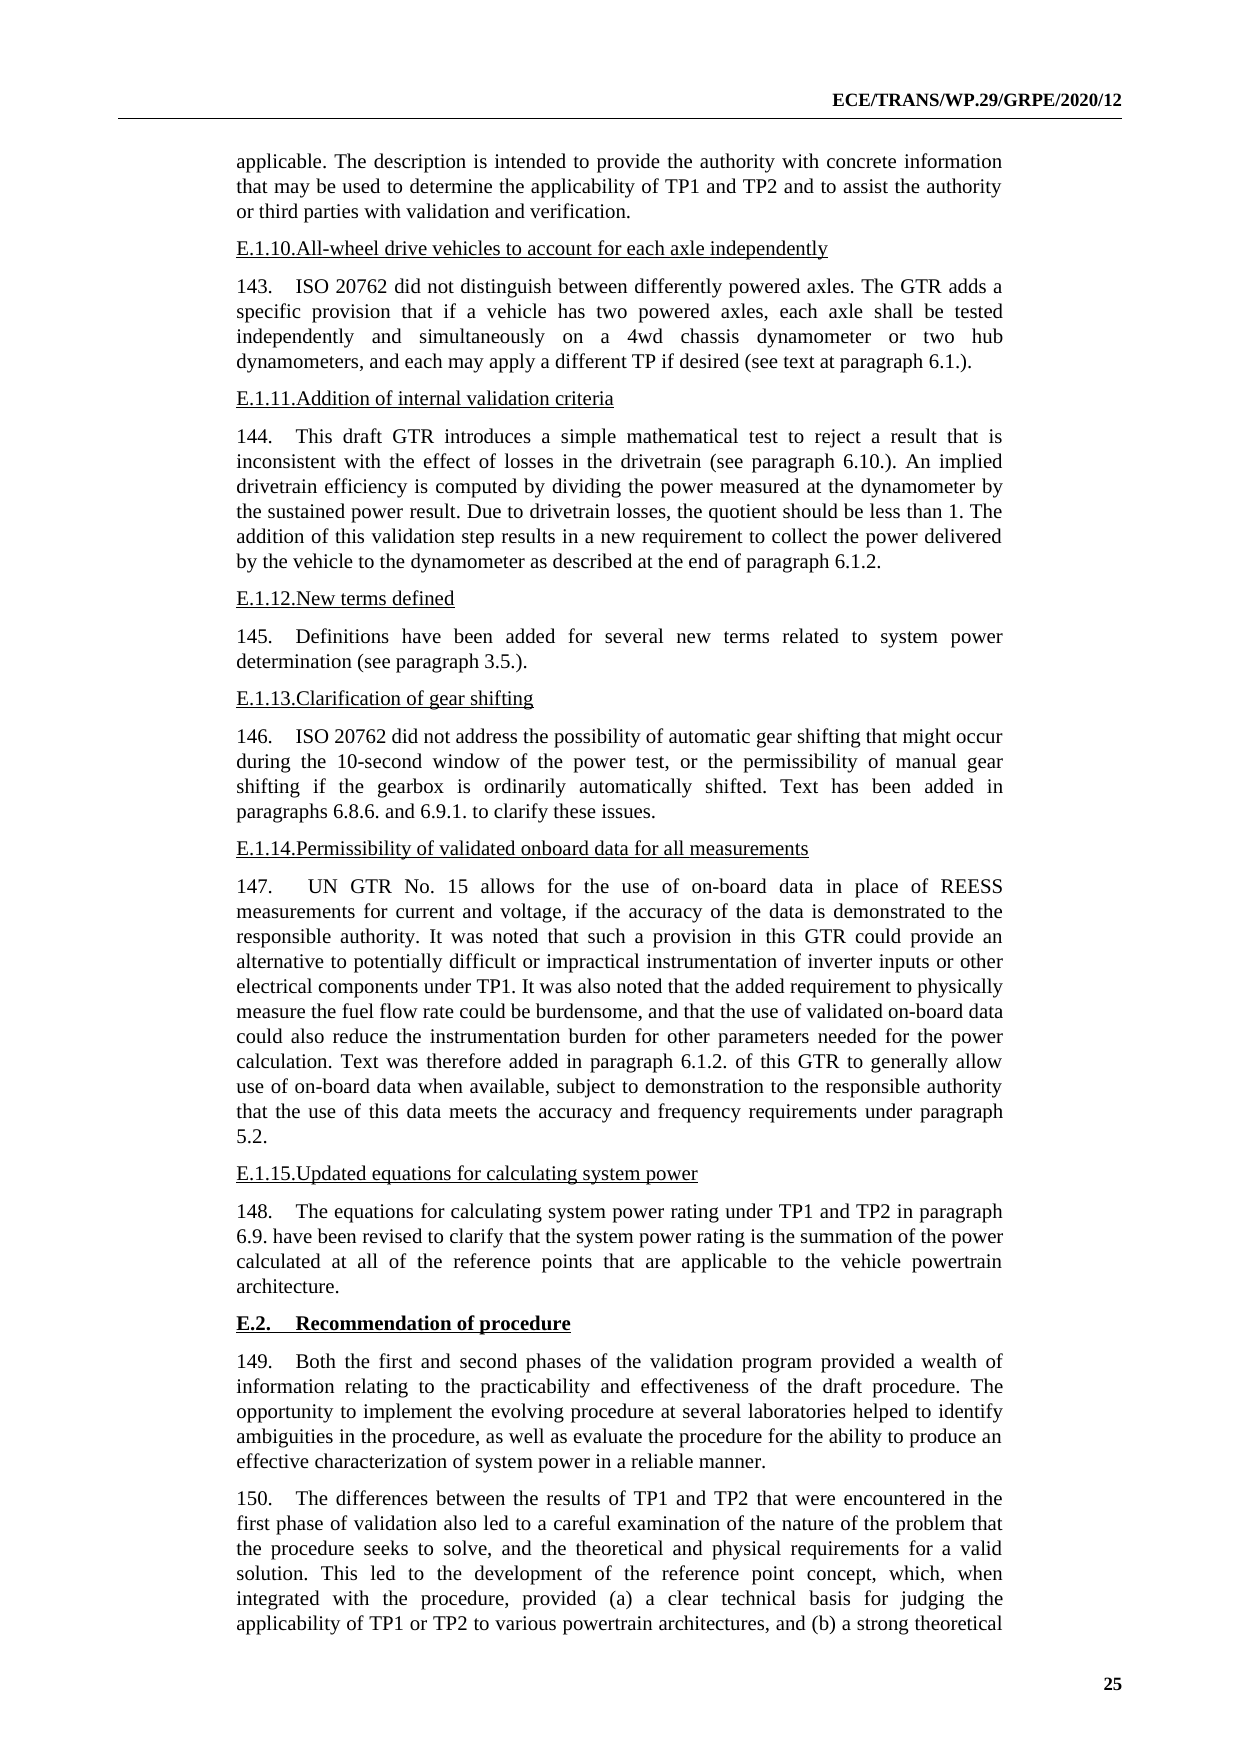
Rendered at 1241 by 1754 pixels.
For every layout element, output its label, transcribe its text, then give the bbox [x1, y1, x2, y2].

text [236, 1485, 1004, 1635]
text 146. ISO 20762 did not address the possibility of automatic gear shifting that might occur during the 10-second window of the power test, or the permissibility of manual gear shifting if the gearbox is ordinarily automatically shifted. Text has been added in paragraphs 6.8.6. and ‎6.9.1. to clarify these issues. [236, 723, 1004, 823]
text E.1.13.Clarification of gear shifting [236, 685, 1003, 710]
text 145. Definitions have been added for several new terms related to system power determination (see paragraph 3.5.). [236, 623, 1004, 673]
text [236, 148, 1004, 223]
text 144. This draft GTR introduces a simple mathematical test to reject a result that is inconsistent with the effect of losses in the drivetrain (see paragraph 6.10.). An implied drivetrain efficiency is computed by dividing the power measured at the dynamometer by the sustained power result. Due to drivetrain losses, the quotient should be less than 1. The addition of this validation step results in a new requirement to collect the power delivered by the vehicle to the dynamometer as described at the end of paragraph 6.1.2. [236, 423, 1004, 573]
text E.1.15.Updated equations for calculating system power [236, 1160, 1003, 1185]
text 143. ISO 20762 did not distinguish between differently powered axles. The GTR adds a specific provision that if a vehicle has two powered axles, each axle shall be tested independently and simultaneously on a 4wd chassis dynamometer or two hub dynamometers, and each may apply a different TP if desired (see text at paragraph 6.1.). [236, 273, 1004, 373]
text E.1.12.New terms defined [236, 585, 1003, 610]
text E.1.10.All-wheel drive vehicles to account for each axle independently [236, 235, 1003, 260]
text E.1.11.Addition of internal validation criteria [236, 385, 1003, 410]
text E.2. Recommendation of procedure [236, 1310, 1003, 1335]
text E.1.14.Permissibility of validated onboard data for all measurements [236, 835, 1003, 860]
text 147. UN GTR No. 15 allows for the use of on-board data in place of REESS measurements for current and voltage, if the accuracy of the data is demonstrated to the responsible authority. It was noted that such a provision in this GTR could provide an alternative to potentially difficult or impractical instrumentation of inverter inputs or other electrical components under TP1. It was also noted that the added requirement to physically measure the fuel flow rate could be burdensome, and that the use of validated on-board data could also reduce the instrumentation burden for other parameters needed for the power calculation. Text was therefore added in paragraph 6.1.2. of this GTR to generally allow use of on-board data when available, subject to demonstration to the responsible authority that the use of this data meets the accuracy and frequency requirements under paragraph 5.2. [236, 873, 1004, 1148]
text 149. Both the first and second phases of the validation program provided a wealth of information relating to the practicability and effectiveness of the draft procedure. The opportunity to implement the evolving procedure at several laboratories helped to identify ambiguities in the procedure, as well as evaluate the procedure for the ability to produce an effective characterization of system power in a reliable manner. [236, 1348, 1004, 1473]
text 148. The equations for calculating system power rating under TP1 and TP2 in paragraph 6.9. have been revised to clarify that the system power rating is the summation of the power calculated at all of the reference points that are applicable to the vehicle powertrain architecture. [236, 1198, 1004, 1298]
